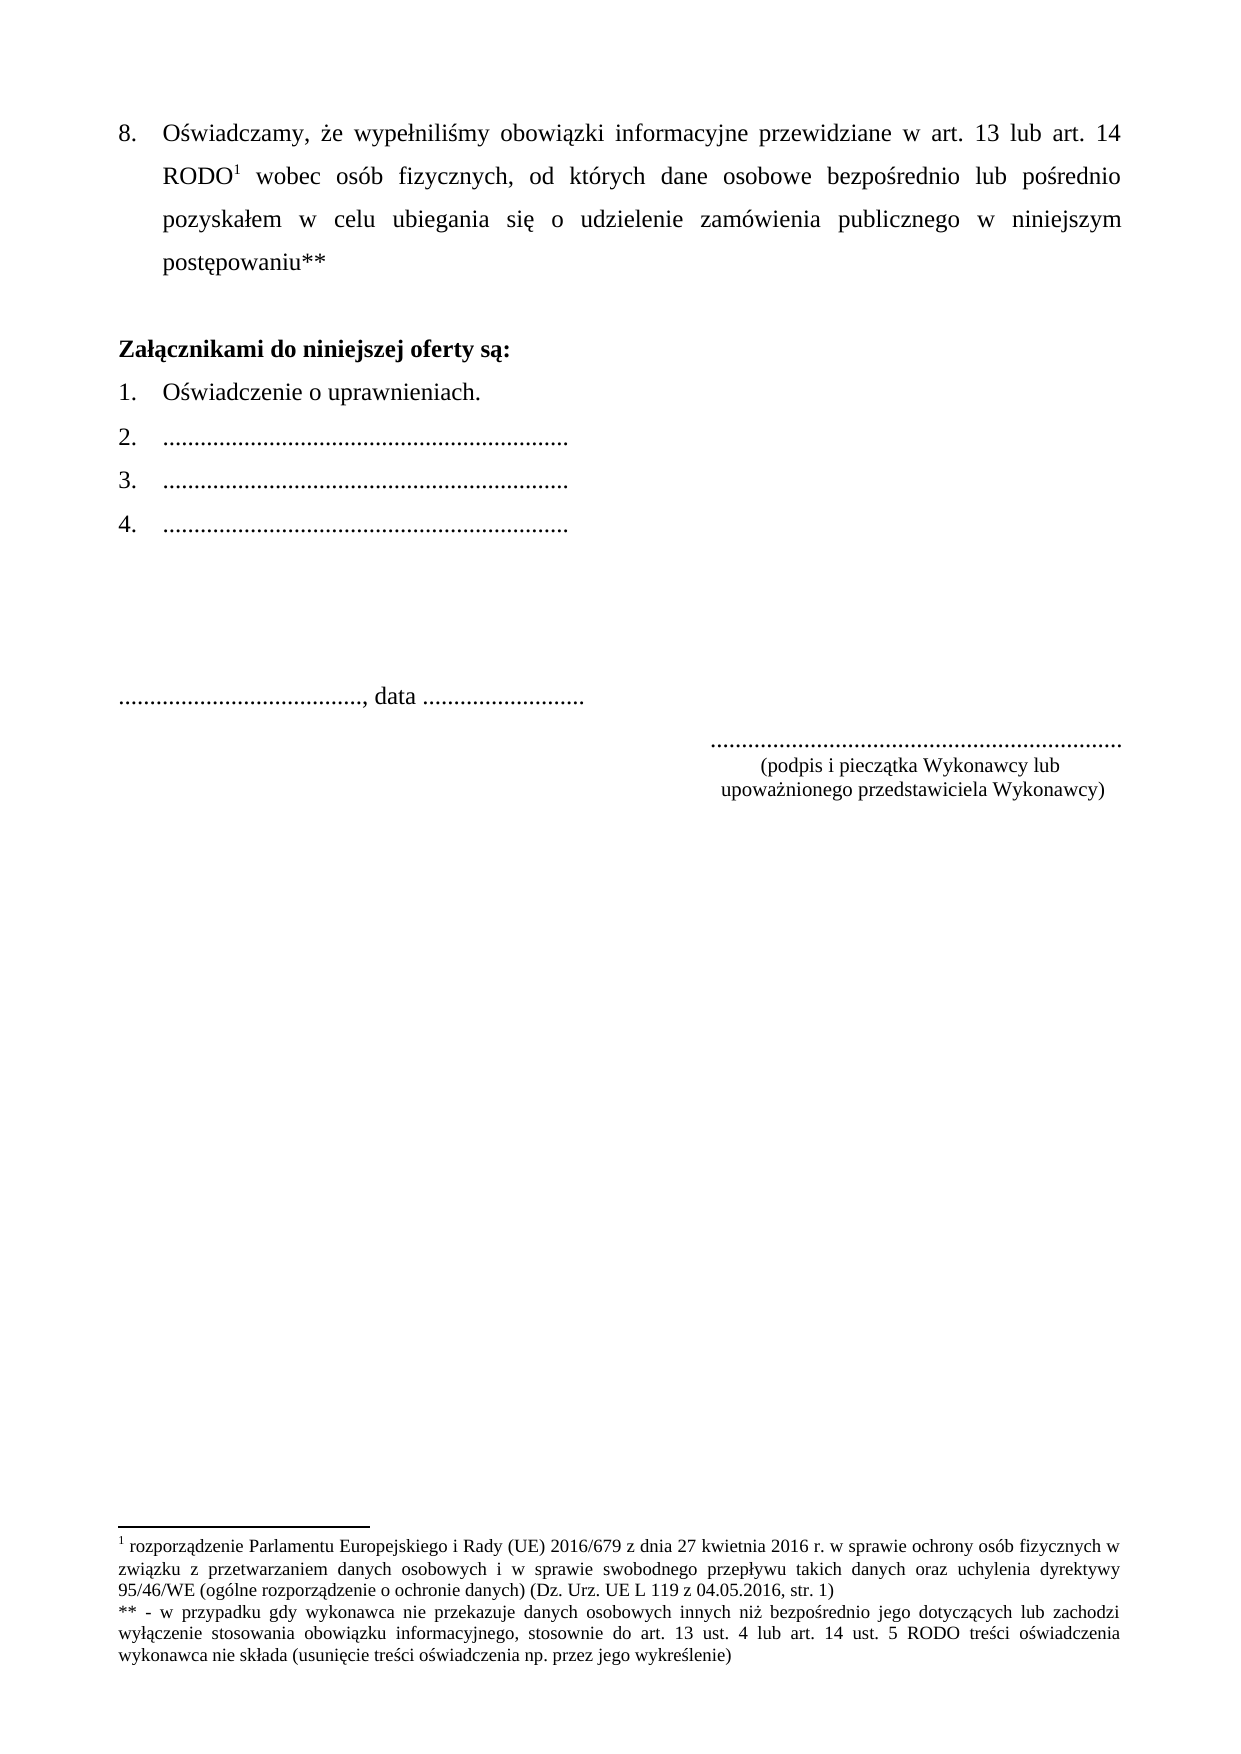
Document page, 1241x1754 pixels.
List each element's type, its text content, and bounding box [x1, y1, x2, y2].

text upoważnionego przedstawiciela Wykonawcy) [662, 777, 1122, 801]
list ................................................................. [118, 509, 1122, 537]
text Załącznikami do niniejszej oferty są: [118, 334, 1122, 362]
list Oświadczamy, że wypełniliśmy obowiązki informacyjne przewidziane w art. 13 lub art. 14 RODO wobec osób fizycznych, od których dane osobowe bezpośrednio lub pośrednio pozyskałem w celu ubiegania się o udzielenie zamówienia publicznego w niniejszym postępowaniu** [118, 118, 1122, 276]
list Oświadczenie o uprawnieniach. [118, 377, 1122, 406]
list ................................................................. [118, 422, 1122, 451]
list ................................................................. [118, 466, 1122, 494]
text ......................................., data .......................... [118, 681, 1122, 710]
text .................................................................. [561, 724, 1122, 753]
text (podpis i pieczątka Wykonawcy lub [662, 753, 1122, 777]
